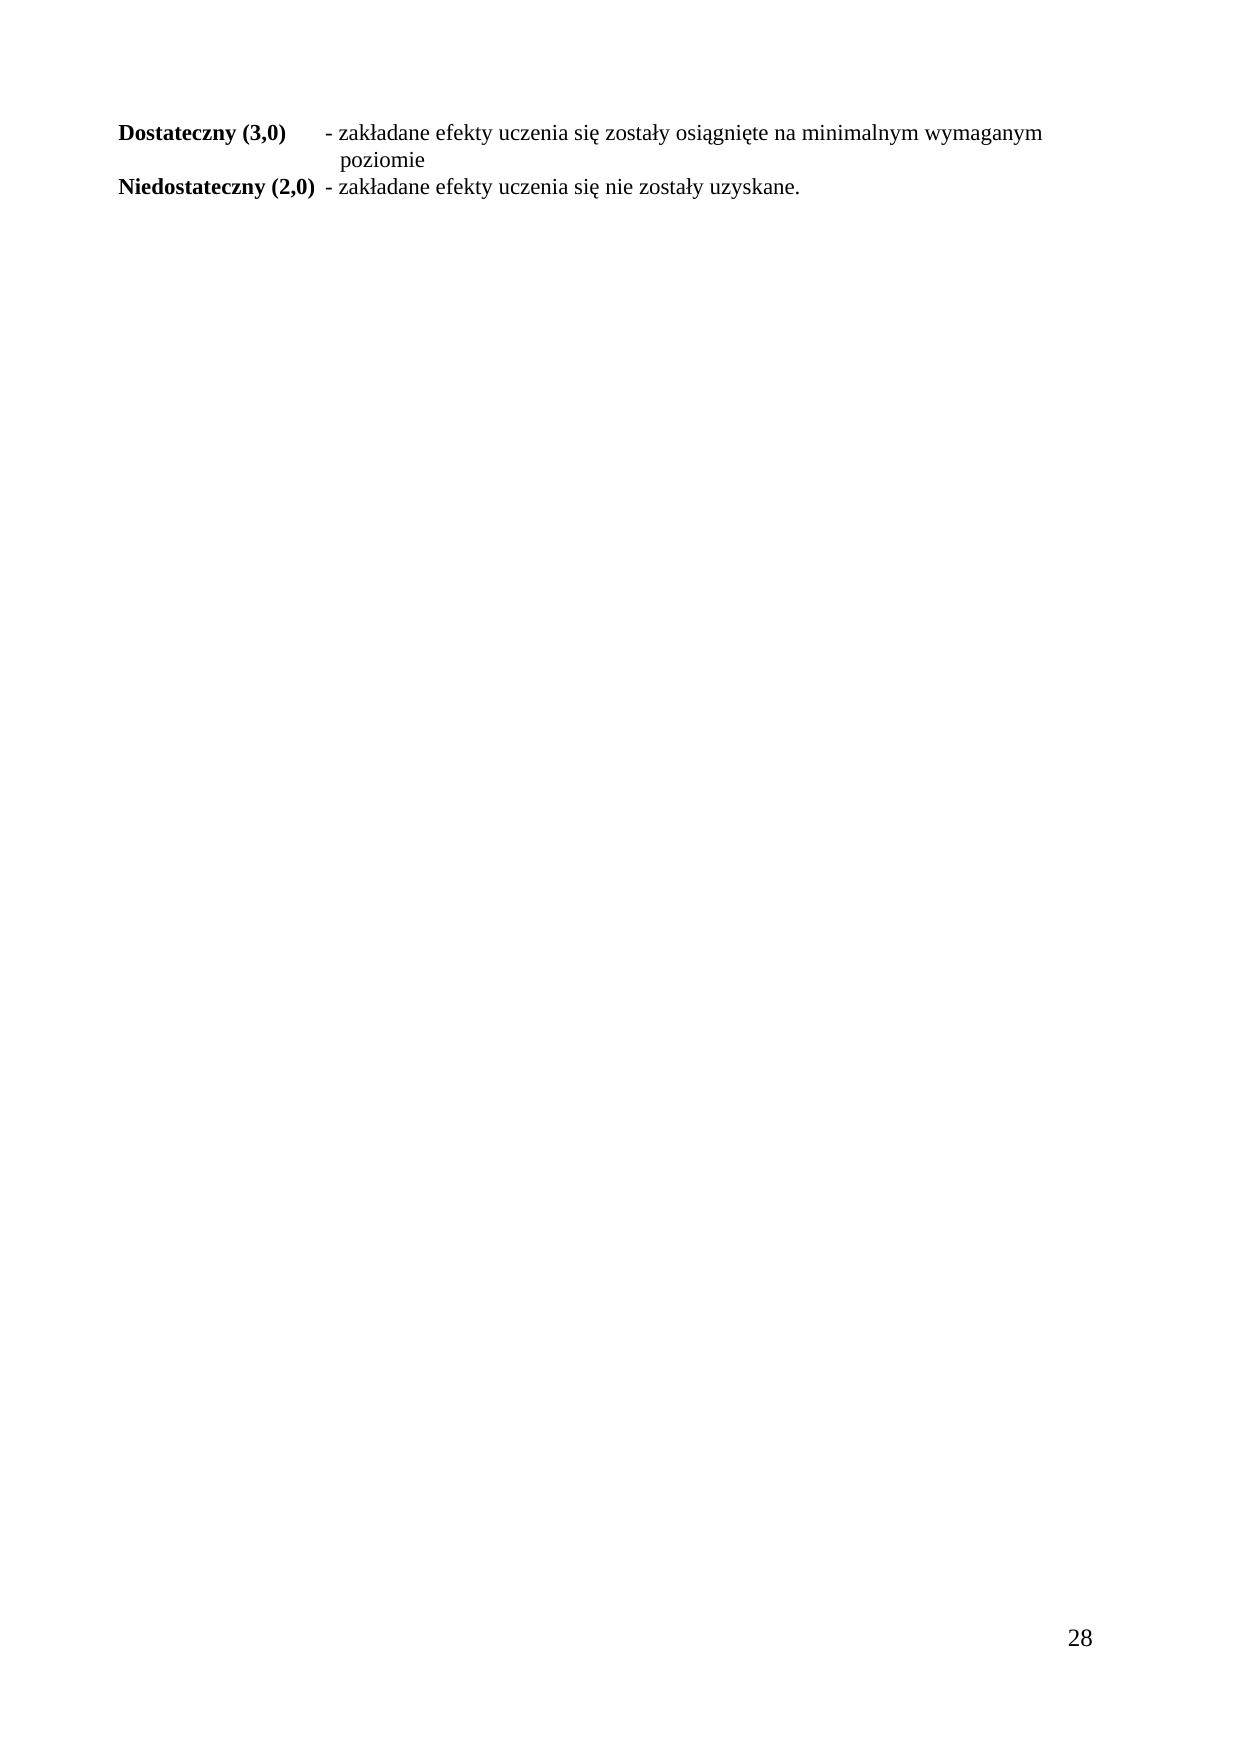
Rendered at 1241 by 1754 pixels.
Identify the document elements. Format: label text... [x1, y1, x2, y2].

text Dostateczny (3,0) - zakładane efekty uczenia się zostały osiągnięte na minimalnym wymaganym poziomie [118, 118, 1092, 172]
text Niedostateczny (2,0) - zakładane efekty uczenia się nie zostały uzyskane. [118, 172, 1092, 199]
